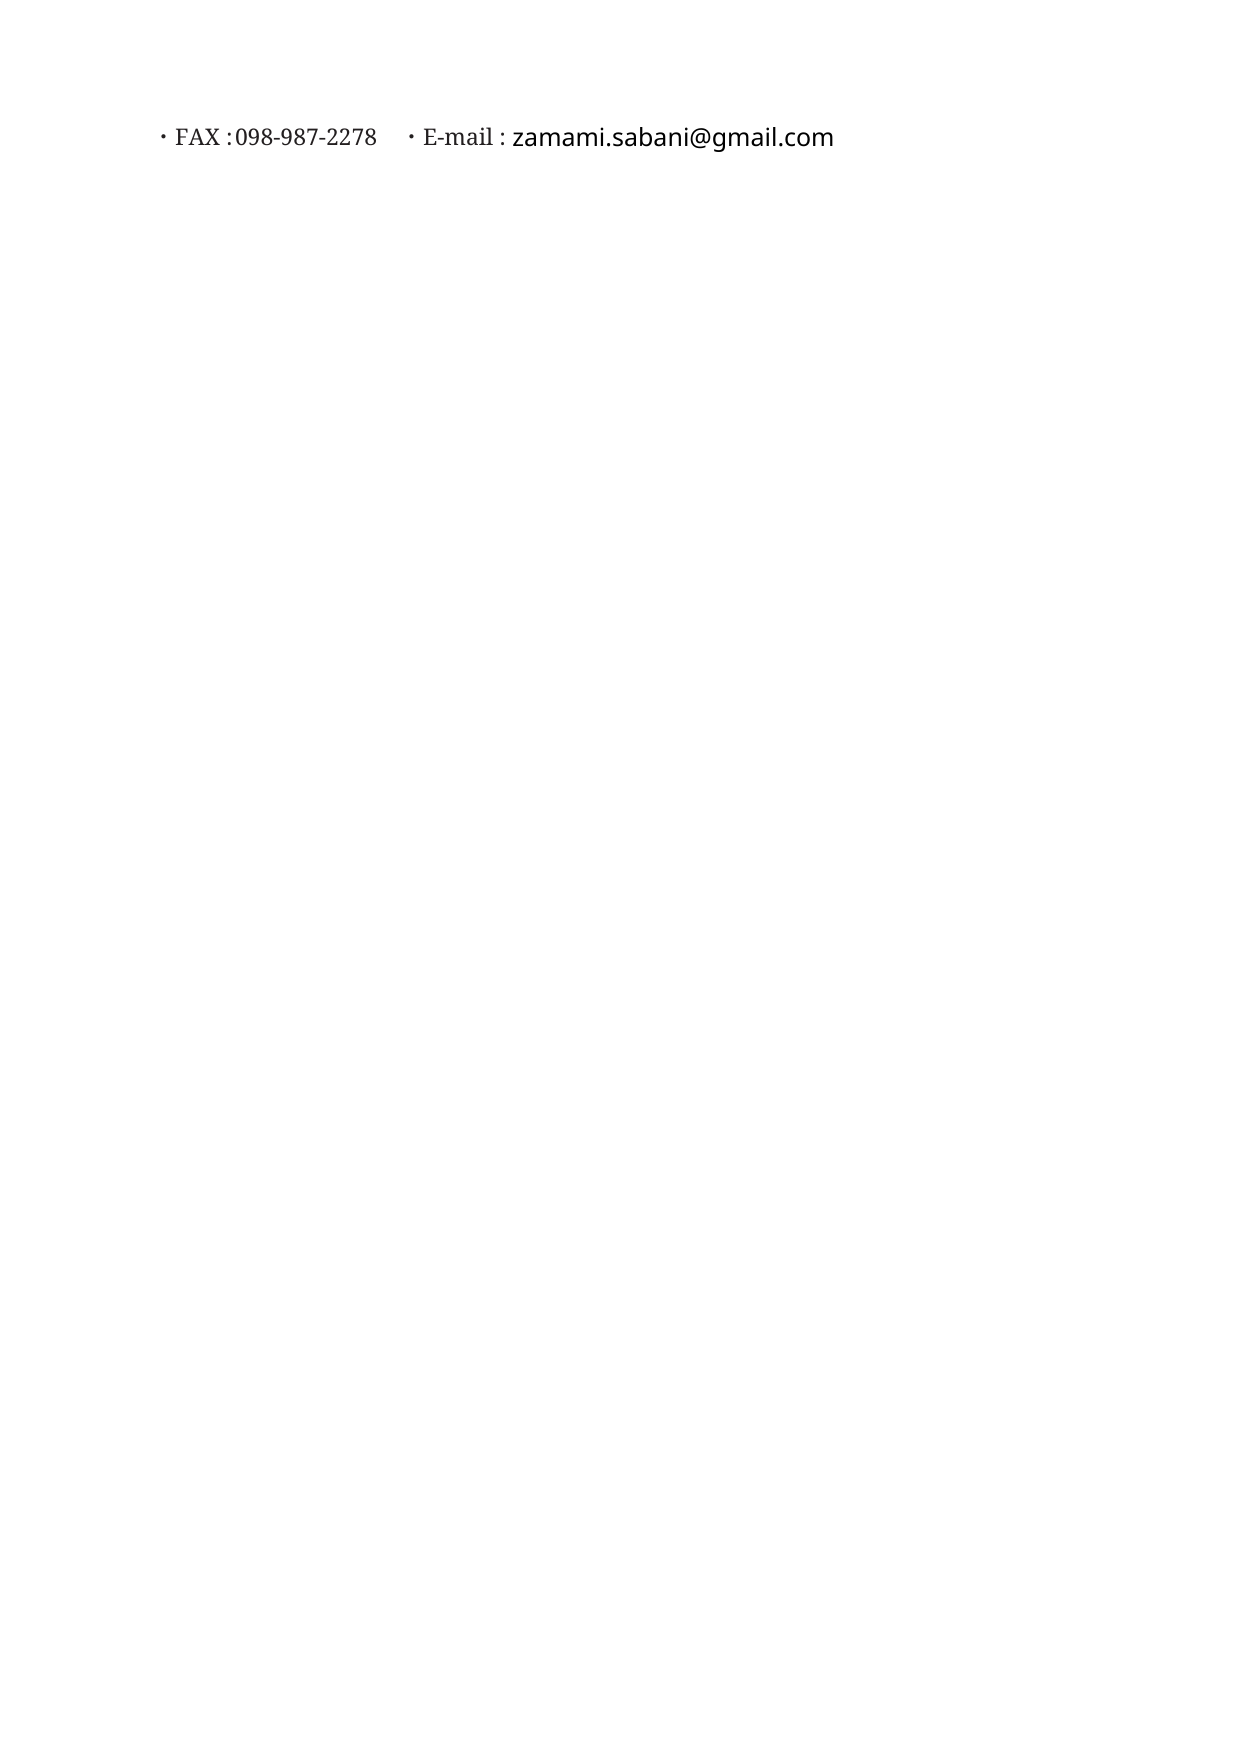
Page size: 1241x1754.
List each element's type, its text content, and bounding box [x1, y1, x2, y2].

text ・FAX :098-987-2278 ・E-mail : zamami.sabani@gmail.com [83, 119, 1167, 154]
